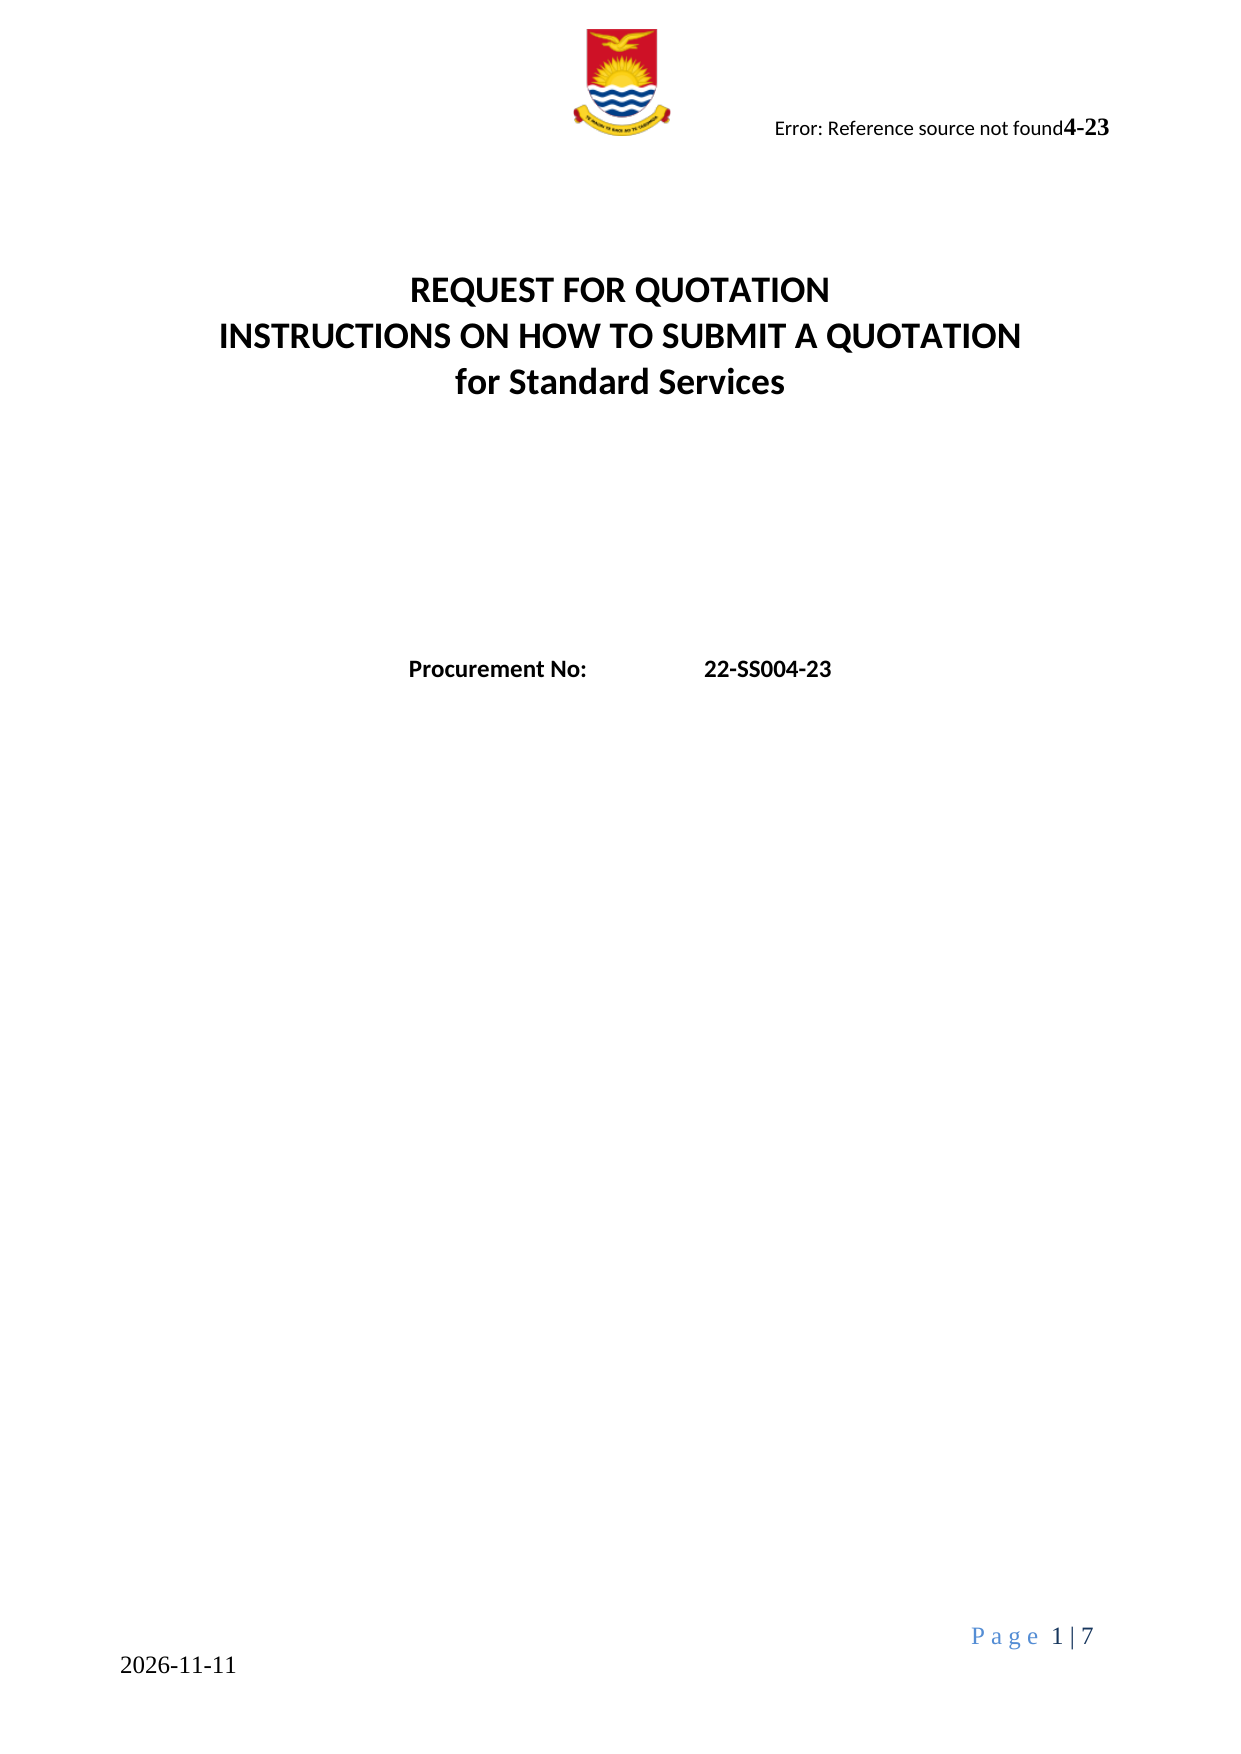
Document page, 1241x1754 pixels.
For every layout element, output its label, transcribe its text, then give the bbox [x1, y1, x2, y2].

picture [573, 29, 671, 136]
text Procurement No: 22-SS004-23 [120, 653, 1120, 684]
text REQUEST FOR QUOTATION INSTRUCTIONS ON HOW TO SUBMIT A QUOTATION for Standard Services [120, 266, 1120, 403]
